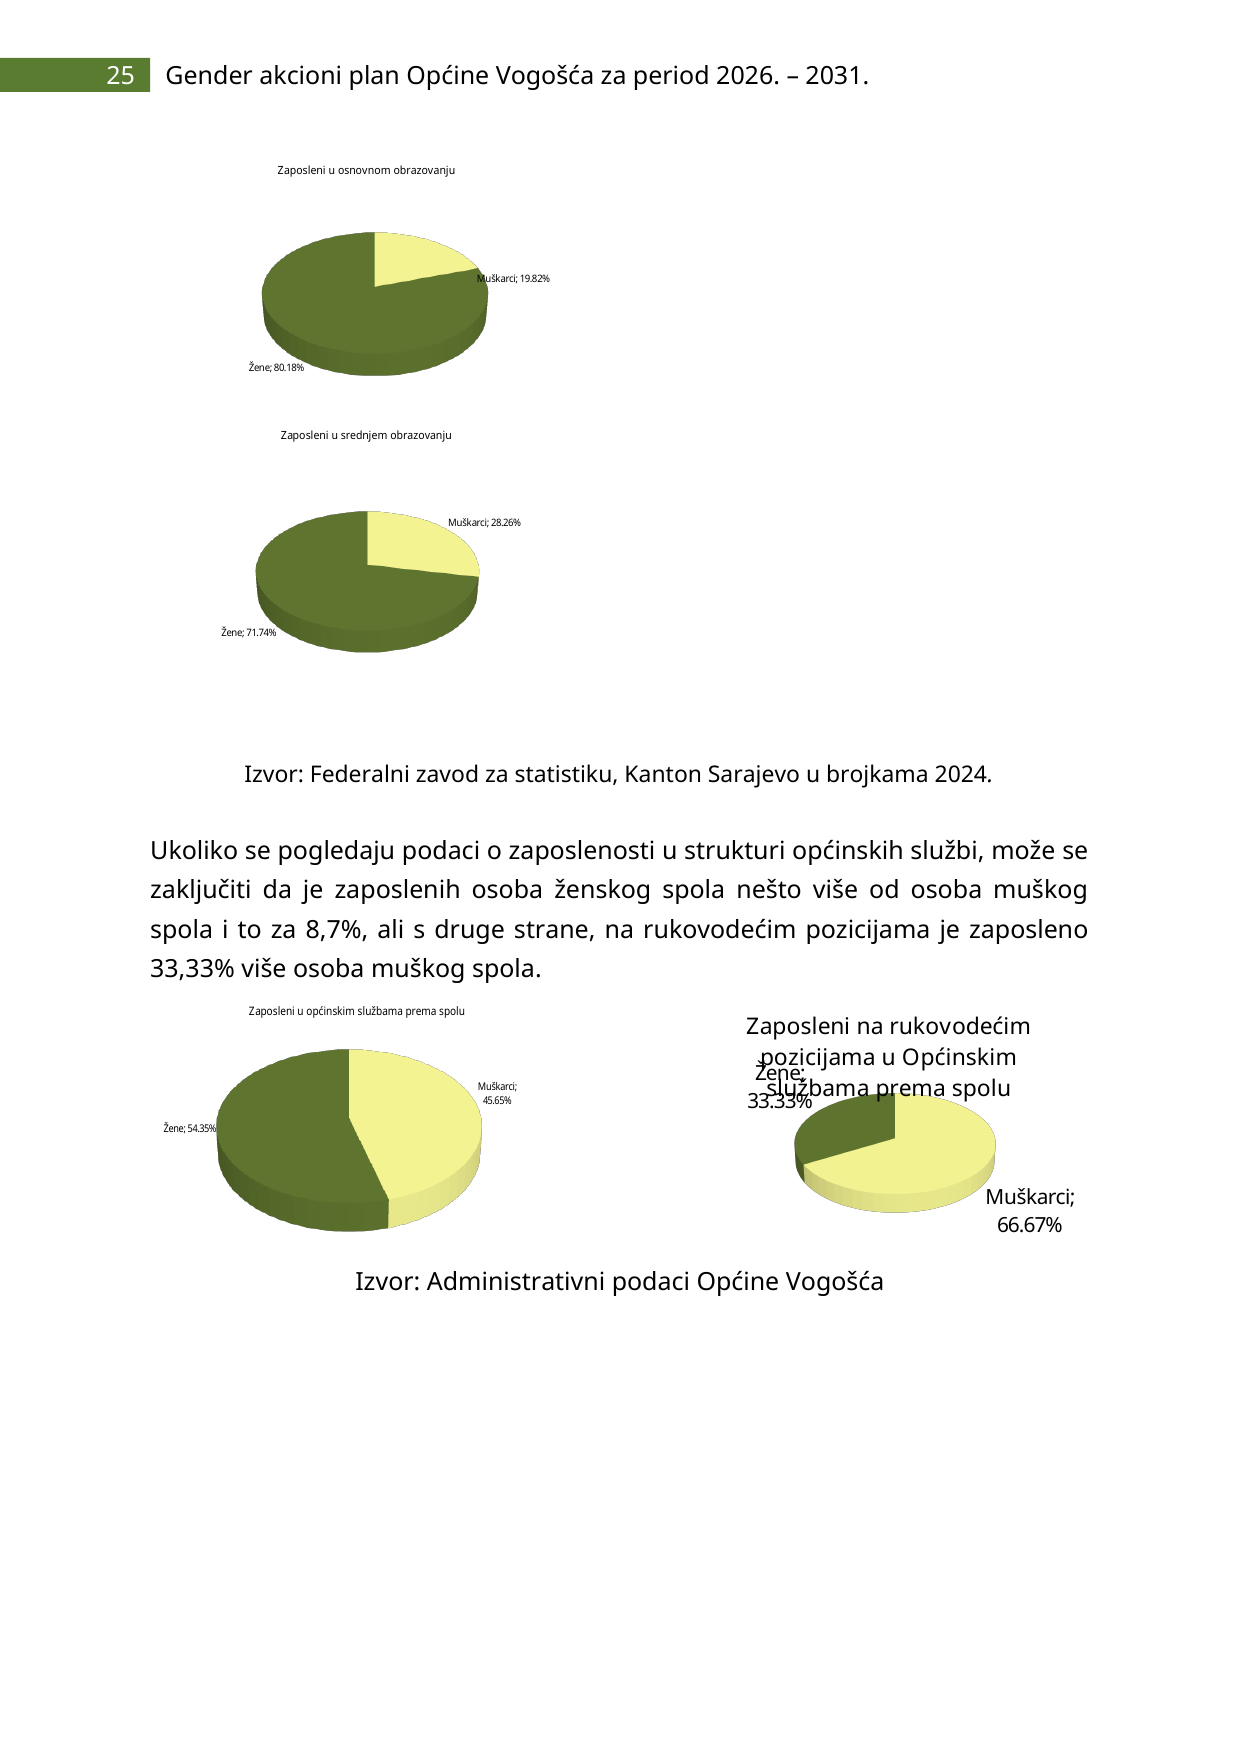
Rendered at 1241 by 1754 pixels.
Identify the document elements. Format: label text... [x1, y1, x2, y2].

text Izvor: Federalni zavod za statistiku, Kanton Sarajevo u brojkama 2024. [150, 758, 1090, 789]
text Ukoliko se pogledaju podaci o zaposlenosti u strukturi općinskih službi, može se zaključiti da je zaposlenih osoba ženskog spola nešto više od osoba muškog spola i to za 8,7%, ali s druge strane, na rukovodećim pozicijama je zaposleno 33,33% više osoba muškog spola. [150, 833, 1090, 984]
text Izvor: Administrativni podaci Općine Vogošća [150, 1264, 1090, 1298]
